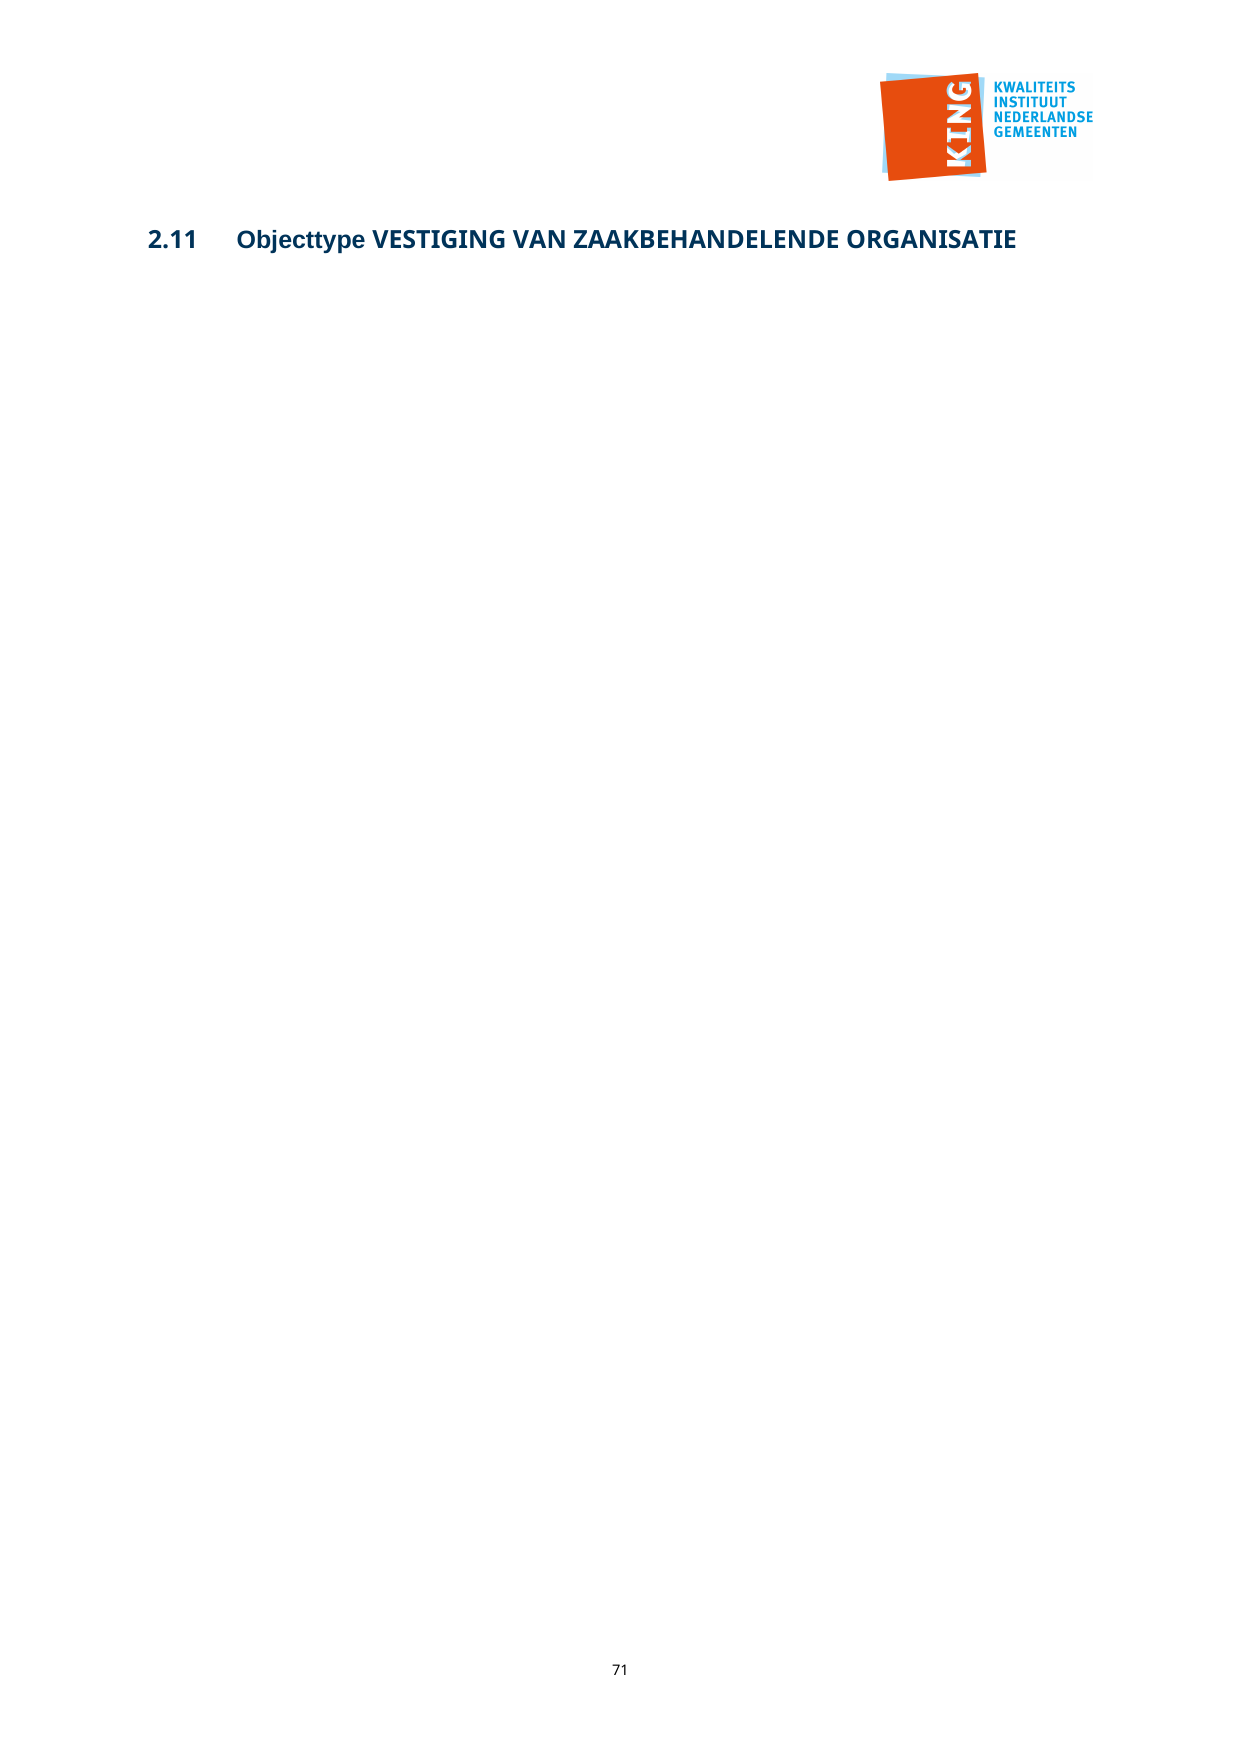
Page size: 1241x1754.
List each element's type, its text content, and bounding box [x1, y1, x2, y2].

picture [880, 73, 1093, 181]
subtitle Objecttype VESTIGING VAN ZAAKBEHANDELENDE ORGANISATIE [148, 207, 1092, 259]
